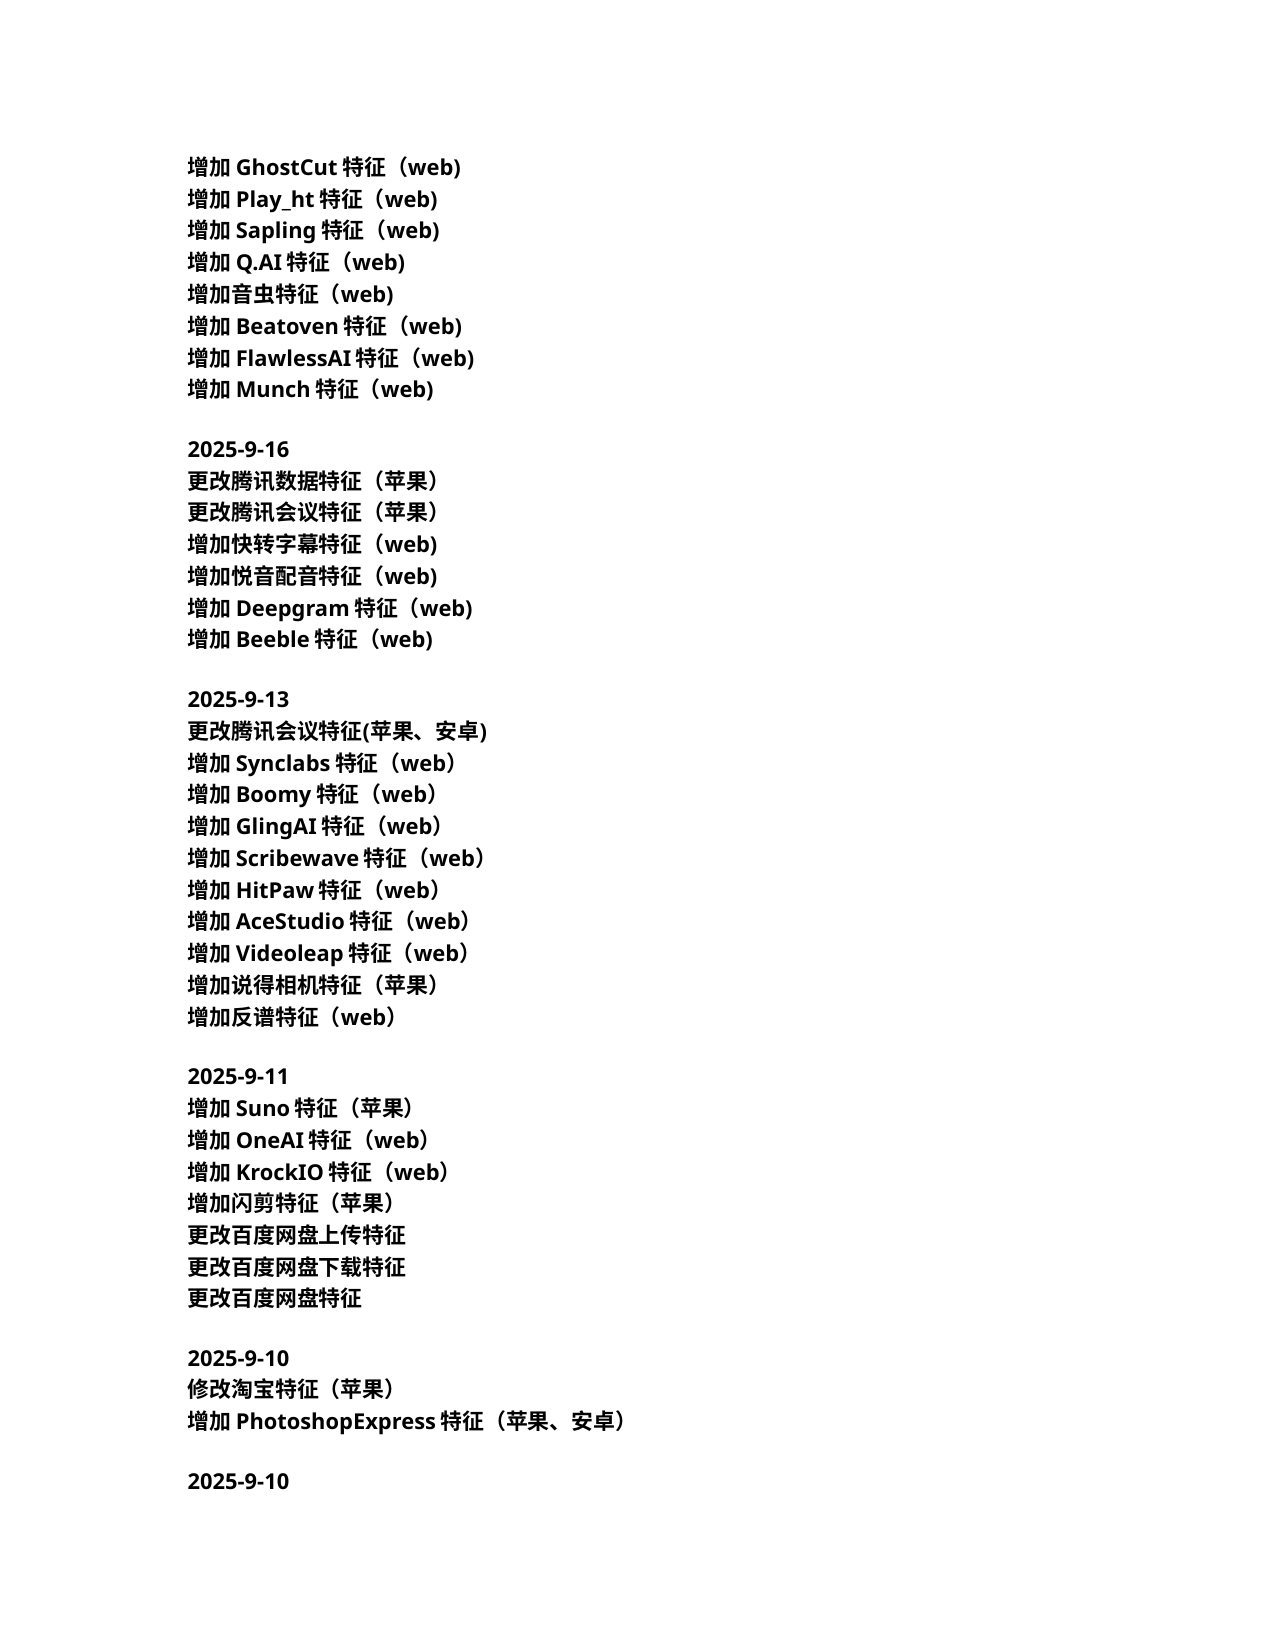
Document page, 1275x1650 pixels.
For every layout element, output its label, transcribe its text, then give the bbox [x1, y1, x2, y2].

text 2025-9-16 [187, 434, 1087, 464]
text 增加说得相机特征（苹果） [187, 968, 1087, 999]
text 增加闪剪特征（苹果） [187, 1186, 1087, 1218]
text 增加GlingAI特征（web） [187, 809, 1087, 841]
text 增加悦音配音特征（web) [187, 559, 1087, 591]
text 2025-9-10 [187, 1343, 1087, 1372]
text 增加Scribewave特征（web） [187, 841, 1087, 873]
text 增加PhotoshopExpress特征（苹果、安卓） [187, 1404, 1087, 1436]
text 增加OneAI特征（web） [187, 1123, 1087, 1154]
text 增加Videoleap特征（web） [187, 936, 1087, 968]
text 修改淘宝特征（苹果） [187, 1372, 1087, 1404]
text 增加音虫特征（web) [187, 277, 1087, 309]
text 增加快转字幕特征（web) [187, 527, 1087, 559]
text 增加AceStudio特征（web） [187, 904, 1087, 936]
text 更改百度网盘上传特征 [187, 1218, 1087, 1249]
text 增加Synclabs特征（web） [187, 746, 1087, 777]
text 增加Beatoven特征（web) [187, 309, 1087, 341]
text 增加GhostCut特征（web) [187, 150, 1087, 182]
text 2025-9-10 [187, 1466, 1087, 1496]
text 增加Sapling特征（web) [187, 213, 1087, 245]
text 更改百度网盘特征 [187, 1281, 1087, 1313]
text 增加Deepgram特征（web) [187, 591, 1087, 622]
text 增加Play_ht特征（web) [187, 182, 1087, 213]
text 2025-9-11 [187, 1061, 1087, 1091]
text 更改百度网盘下载特征 [187, 1249, 1087, 1281]
text 2025-9-13 [187, 684, 1087, 714]
text 增加Suno特征（苹果） [187, 1091, 1087, 1123]
text 增加Q.AI特征（web) [187, 245, 1087, 277]
text 增加FlawlessAI特征（web) [187, 341, 1087, 372]
text 增加反谱特征（web） [187, 999, 1087, 1031]
text 增加KrockIO特征（web） [187, 1154, 1087, 1186]
text 增加Munch特征（web) [187, 372, 1087, 404]
text 更改腾讯数据特征（苹果） [187, 464, 1087, 495]
text 增加Beeble特征（web) [187, 622, 1087, 654]
text 增加Boomy特征（web） [187, 777, 1087, 809]
text 更改腾讯会议特征（苹果） [187, 495, 1087, 527]
text 增加HitPaw特征（web） [187, 873, 1087, 904]
text 更改腾讯会议特征(苹果、安卓) [187, 714, 1087, 746]
